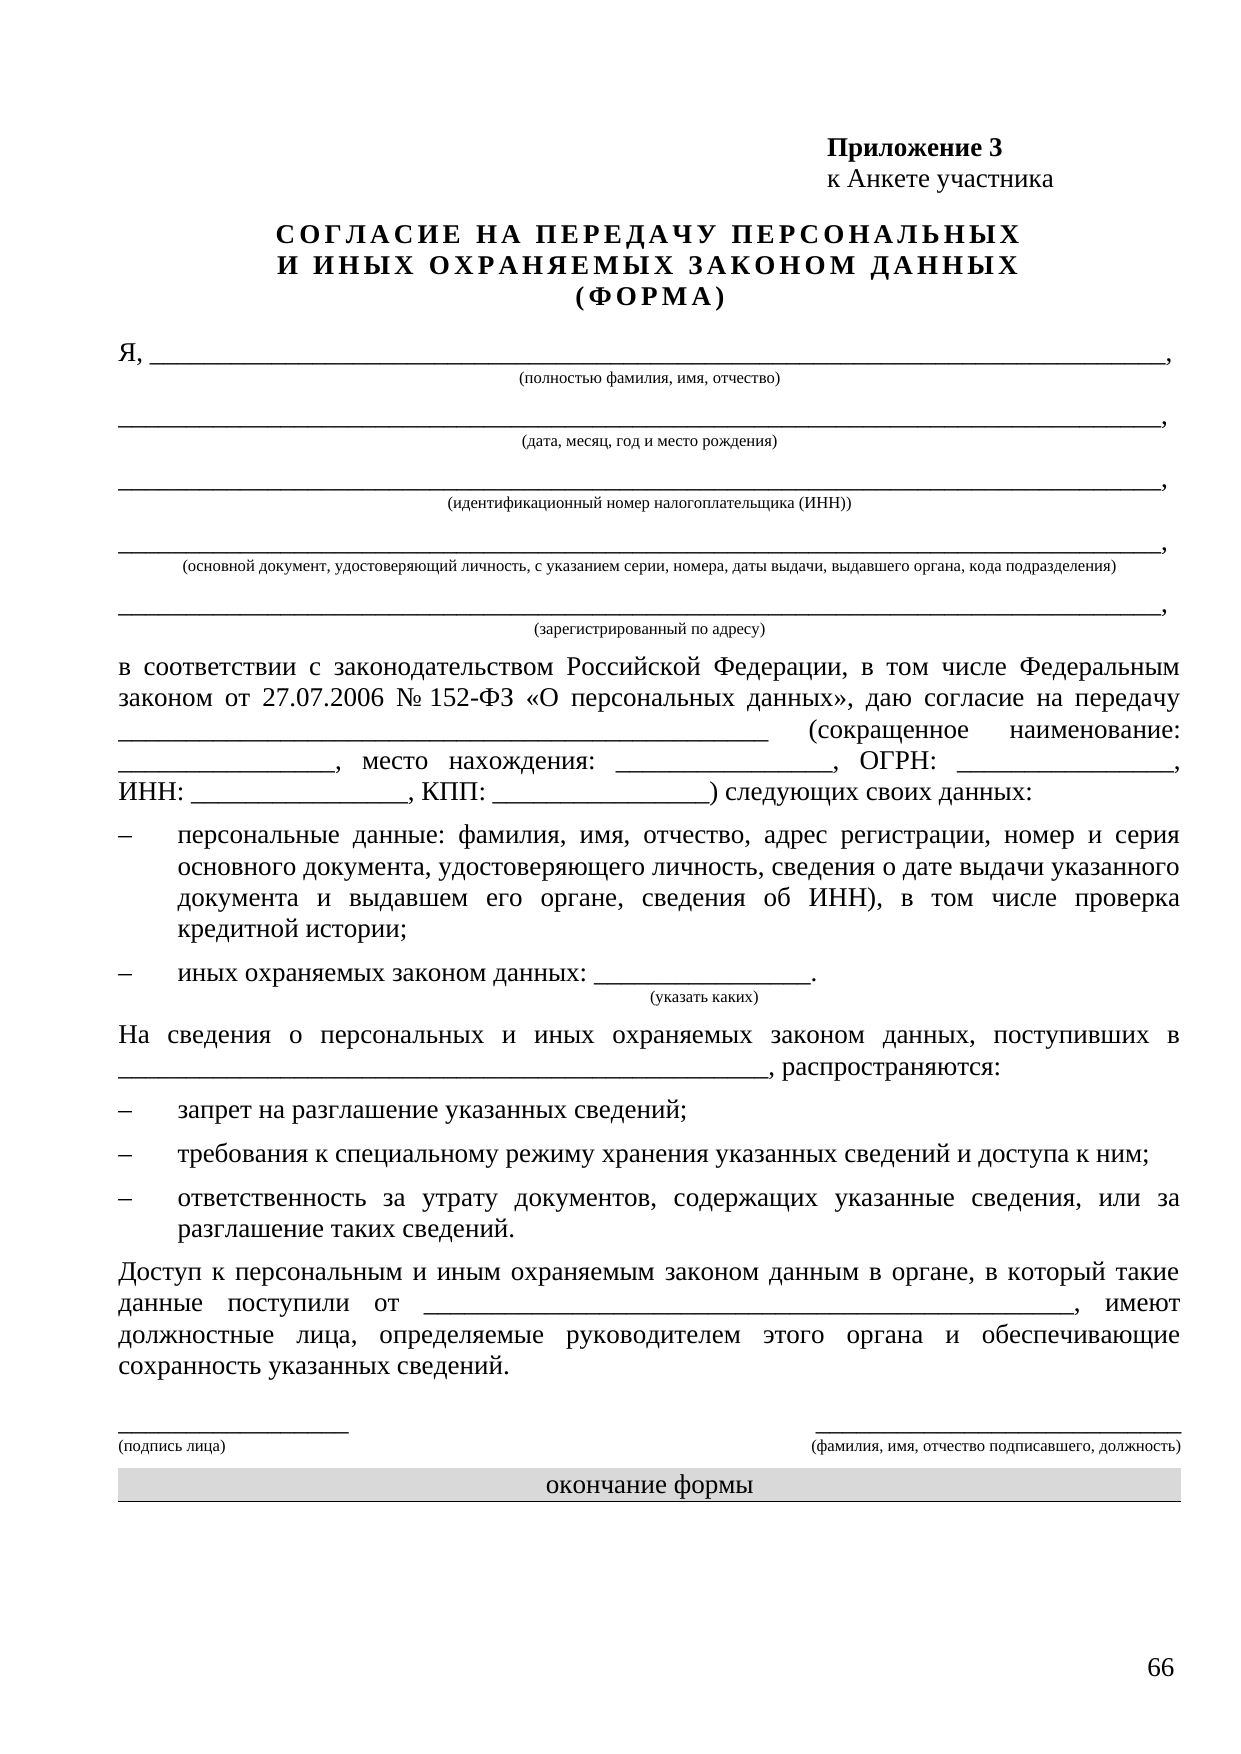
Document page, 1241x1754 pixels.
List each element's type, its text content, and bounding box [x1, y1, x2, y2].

text _____________________________________________________________________________, [118, 588, 1181, 619]
text (полностью фамилия, имя, отчество) [118, 367, 1181, 387]
text _____________________________________________________________________________, [118, 399, 1181, 430]
list ответственность за утрату документов, содержащих указанные сведения, или за разглашение таких сведений. [118, 1181, 1181, 1243]
text _____________________________________________________________________________, [118, 525, 1181, 556]
list персональные данные: фамилия, имя, отчество, адрес регистрации, номер и серия основного документа, удостоверяющего личность, сведения о дате выдачи указанного документа и выдавшем его органе, сведения об ИНН), в том числе проверка кредитной истории; [118, 819, 1181, 943]
text Согласие на передачу персональных и иных охраняемых законом данных (форма) [118, 218, 1181, 311]
text Доступ к персональным и иным охраняемым законом данным в органе, в который такие данные поступили от ________________________________________________, имеют должностные лица, определяемые руководителем этого органа и обеспечивающие сохранность указанных сведений. [118, 1255, 1181, 1380]
text в соответствии с законодательством Российской Федерации, в том числе Федеральным законом от 27.07.2006 № 152-ФЗ «О персональных данных», даю согласие на передачу ________________________________________________ (сокращенное наименование: ________________, место нахождения: ________________, ОГРН: ________________, ИНН: ________________, КПП: ________________) следующих своих данных: [118, 650, 1181, 806]
text (указать каких) [118, 987, 1181, 1006]
text (подпись лица) (фамилия, имя, отчество подписавшего, должность) [118, 1436, 1181, 1455]
text (зарегистрированный по адресу) [118, 619, 1181, 638]
text (идентификационный номер налогоплательщика (ИНН)) [118, 493, 1181, 512]
list иных охраняемых законом данных: ________________. [118, 956, 1181, 987]
list требования к специальному режиму хранения указанных сведений и доступа к ним; [118, 1137, 1181, 1168]
text Я, ___________________________________________________________________________, [118, 336, 1181, 367]
list запрет на разглашение указанных сведений; [118, 1093, 1181, 1124]
text _____________________________________________________________________________, [118, 462, 1181, 493]
text _________________ ___________________________ [118, 1405, 1181, 1436]
text окончание формы [118, 1468, 1181, 1501]
text На сведения о персональных и иных охраняемых законом данных, поступивших в ________________________________________________, распространяются: [118, 1018, 1181, 1081]
text (дата, месяц, год и место рождения) [118, 430, 1181, 449]
text (основной документ, удостоверяющий личность, с указанием серии, номера, даты выдачи, выдавшего органа, кода подразделения) [118, 556, 1181, 575]
text Приложение 3 к Анкете участника [827, 131, 1181, 193]
